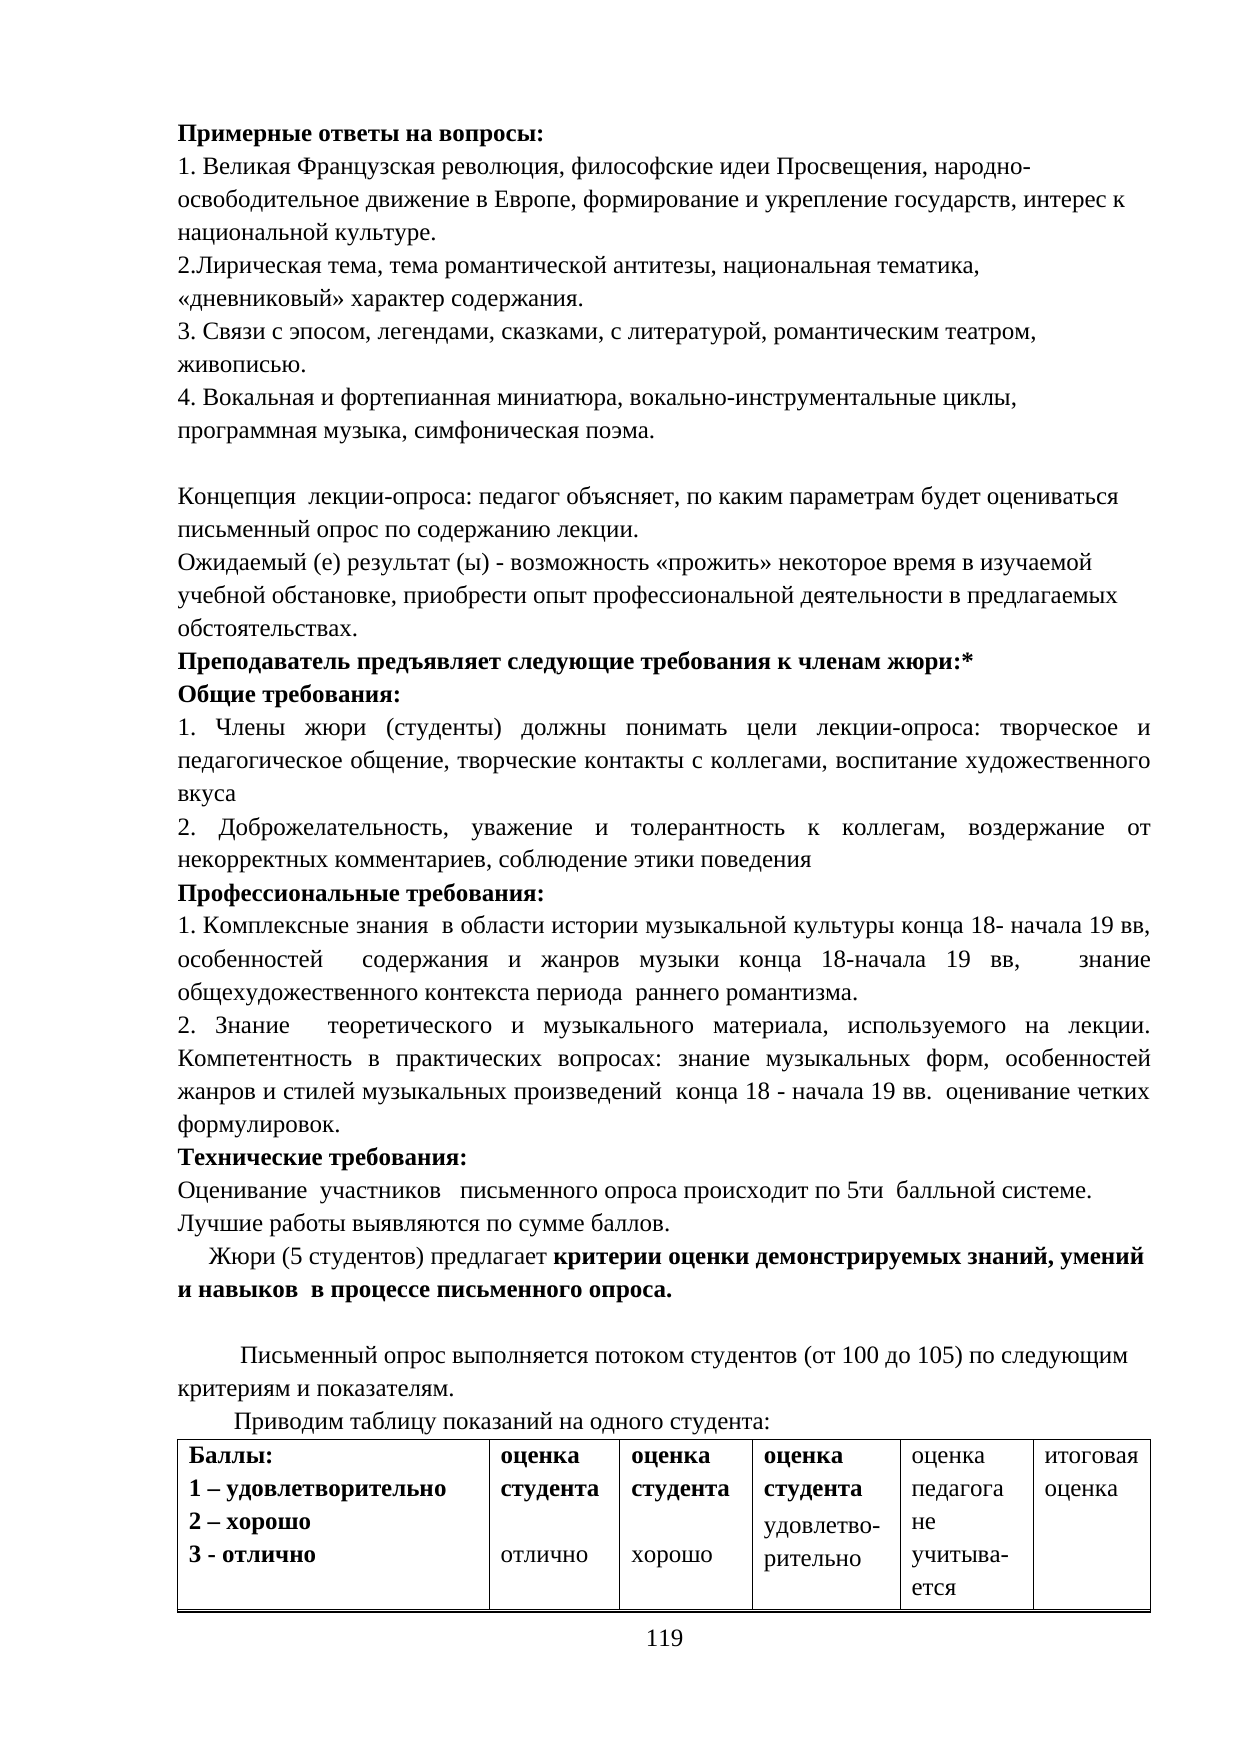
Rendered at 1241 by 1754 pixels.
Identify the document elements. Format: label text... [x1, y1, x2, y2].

table_header оценка студента удовлетво-рительно [753, 1440, 900, 1609]
text Ожидаемый (е) результат (ы) - возможность «прожить» некоторое время в изучаемой учебной обстановке, приобрести опыт профессиональной деятельности в предлагаемых обстоятельствах. [177, 547, 1152, 642]
text Письменный опрос выполняется потоком студентов (от 100 до 105) по следующим критериям и показателям. [177, 1340, 1152, 1402]
text 3. Связи с эпосом, легендами, сказками, с литературой, романтическим театром, живописью. [177, 316, 1152, 378]
text Профессиональные требования: [177, 878, 1152, 906]
text 2. Доброжелательность, уважение и толерантность к коллегам, воздержание от некорректных комментариев, соблюдение этики поведения [177, 812, 1152, 873]
text Общие требования: [177, 679, 1152, 708]
text 1. Великая Французская революция, философские идеи Просвещения, народно-освободительное движение в Европе, формирование и укрепление государств, интерес к национальной культуре. [177, 151, 1152, 246]
text 1. Члены жюри (студенты) должны понимать цели лекции-опроса: творческое и педагогическое общение, творческие контакты с коллегами, воспитание художественного вкуса [177, 712, 1152, 807]
table_header Баллы: 1 – удовлетворительно 2 – хорошо 3 - отлично [178, 1440, 489, 1609]
text Приводим таблицу показаний на одного студента: [177, 1406, 1152, 1435]
table_header оценка студента хорошо [620, 1440, 752, 1609]
table_header итоговая оценка [1034, 1440, 1150, 1609]
text Технические требования: [177, 1142, 1152, 1171]
text 2. Знание теоретического и музыкального материала, используемого на лекции. Компетентность в практических вопросах: знание музыкальных форм, особенностей жанров и стилей музыкальных произведений конца 18 - начала 19 вв. оценивание четких формулировок. [177, 1010, 1152, 1137]
text Преподаватель предъявляет следующие требования к членам жюри:* [177, 646, 1152, 675]
text 4. Вокальная и фортепианная миниатюра, вокально-инструментальные циклы, программная музыка, симфоническая поэма. [177, 382, 1152, 444]
text Концепция лекции-опроса: педагог объясняет, по каким параметрам будет оцениваться письменный опрос по содержанию лекции. [177, 481, 1152, 543]
text 1. Комплексные знания в области истории музыкальной культуры конца 18- начала 19 вв, особенностей содержания и жанров музыки конца 18-начала 19 вв, знание общехудожественного контекста периода раннего романтизма. [177, 911, 1152, 1005]
text Примерные ответы на вопросы: [177, 118, 1152, 147]
text Жюри (5 студентов) предлагает критерии оценки демонстрируемых знаний, умений и навыков в процессе письменного опроса. [177, 1241, 1152, 1303]
table_header оценка педагога не учитыва-ется [901, 1440, 1033, 1609]
table_header оценка студента отлично [490, 1440, 619, 1609]
text Оценивание участников письменного опроса происходит по 5ти балльной системе. Лучшие работы выявляются по сумме баллов. [177, 1175, 1152, 1237]
text 2.Лирическая тема, тема романтической антитезы, национальная тематика, «дневниковый» характер содержания. [177, 250, 1152, 312]
